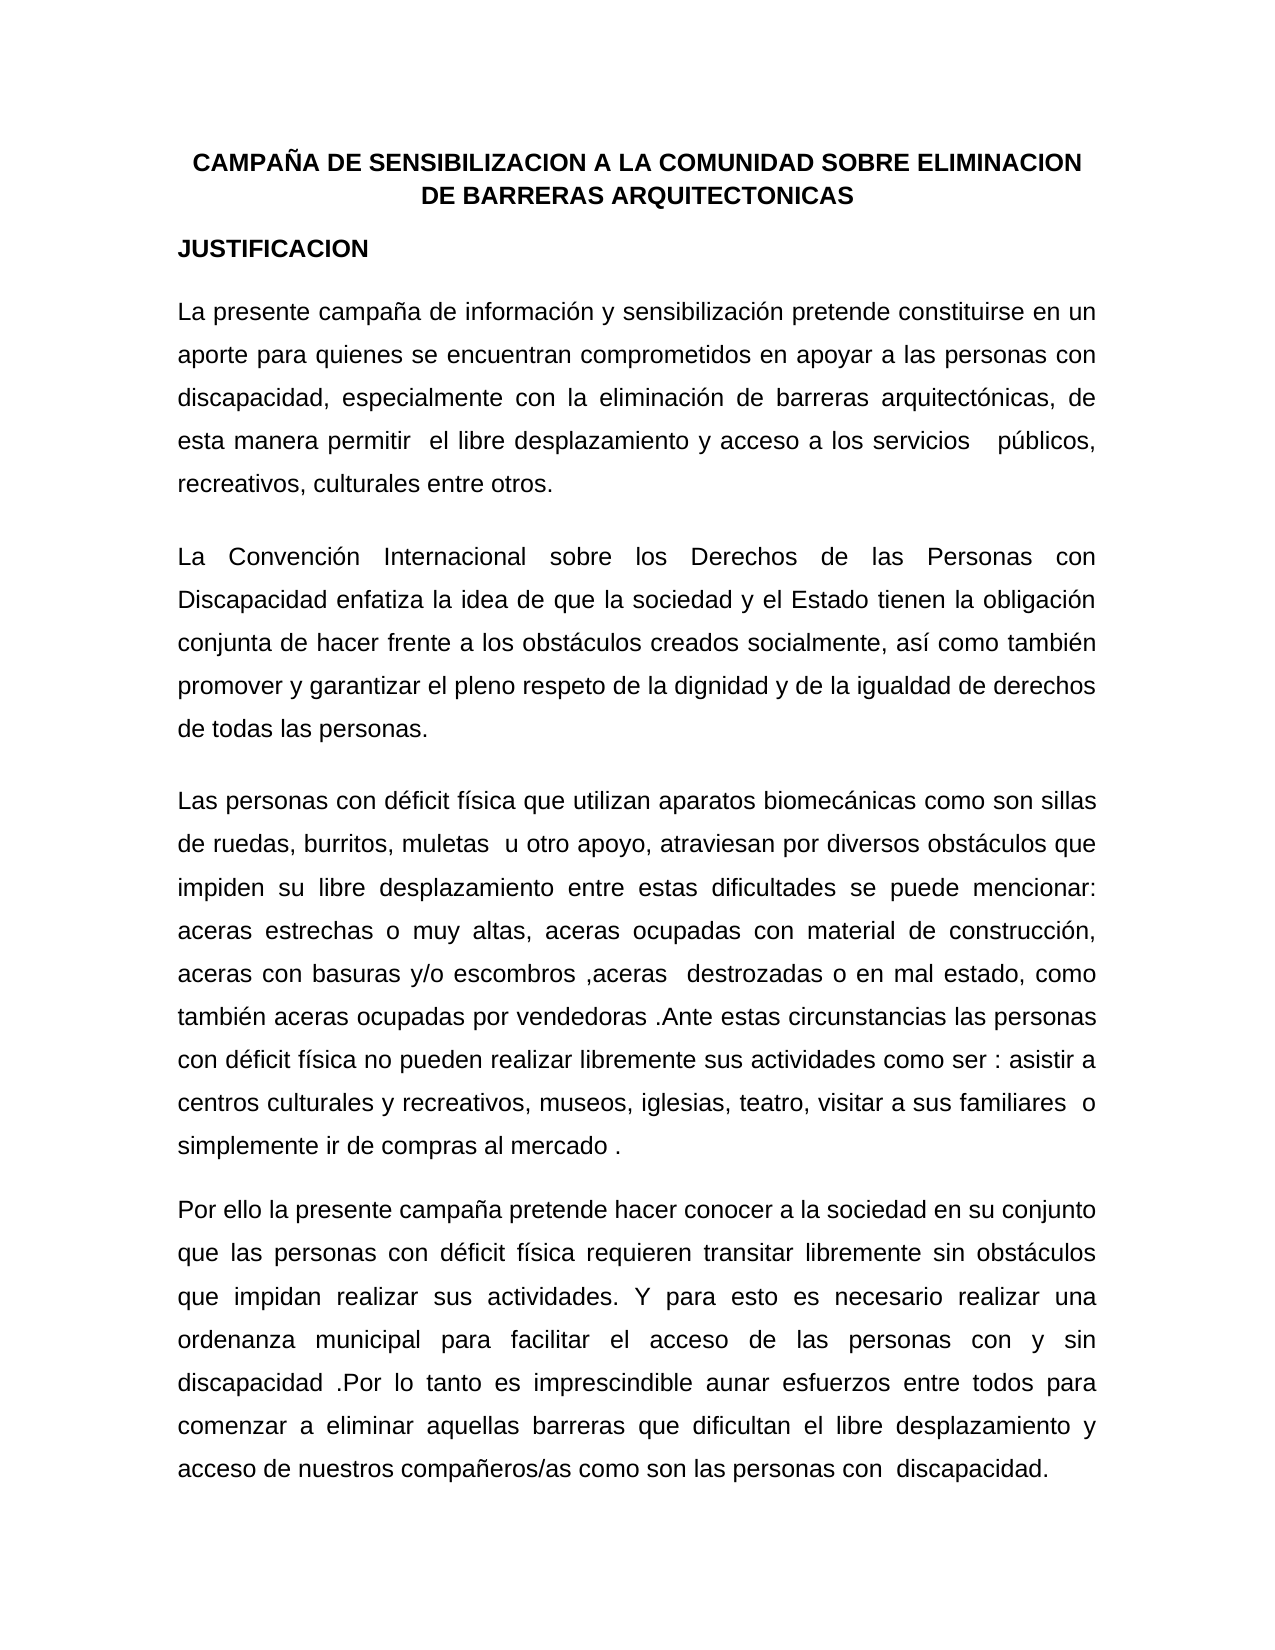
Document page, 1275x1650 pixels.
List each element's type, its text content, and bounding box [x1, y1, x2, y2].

text JUSTIFICACION [177, 234, 1098, 263]
text La presente campaña de información y sensibilización pretende constituirse en un aporte para quienes se encuentran comprometidos en apoyar a las personas con discapacidad, especialmente con la eliminación de barreras arquitectónicas, de esta manera permitir el libre desplazamiento y acceso a los servicios públicos, recreativos, culturales entre otros. [177, 297, 1098, 498]
text La Convención Internacional sobre los Derechos de las Personas con Discapacidad enfatiza la idea de que la sociedad y el Estado tienen la obligación conjunta de hacer frente a los obstáculos creados socialmente, así como también promover y garantizar el pleno respeto de la dignidad y de la igualdad de derechos de todas las personas. [177, 541, 1098, 743]
text Por ello la presente campaña pretende hacer conocer a la sociedad en su conjunto que las personas con déficit física requieren transitar libremente sin obstáculos que impidan realizar sus actividades. Y para esto es necesario realizar una ordenanza municipal para facilitar el acceso de las personas con y sin discapacidad .Por lo tanto es imprescindible aunar esfuerzos entre todos para comenzar a eliminar aquellas barreras que dificultan el libre desplazamiento y acceso de nuestros compañeros/as como son las personas con discapacidad. [177, 1195, 1098, 1483]
text CAMPAÑA DE SENSIBILIZACION A LA COMUNIDAD SOBRE ELIMINACION DE BARRERAS ARQUITECTONICAS [177, 148, 1098, 209]
text Las personas con déficit física que utilizan aparatos biomecánicas como son sillas de ruedas, burritos, muletas u otro apoyo, atraviesan por diversos obstáculos que impiden su libre desplazamiento entre estas dificultades se puede mencionar: aceras estrechas o muy altas, aceras ocupadas con material de construcción, aceras con basuras y/o escombros ,aceras destrozadas o en mal estado, como también aceras ocupadas por vendedoras .Ante estas circunstancias las personas con déficit física no pueden realizar libremente sus actividades como ser : asistir a centros culturales y recreativos, museos, iglesias, teatro, visitar a sus familiares o simplemente ir de compras al mercado . [177, 786, 1098, 1160]
